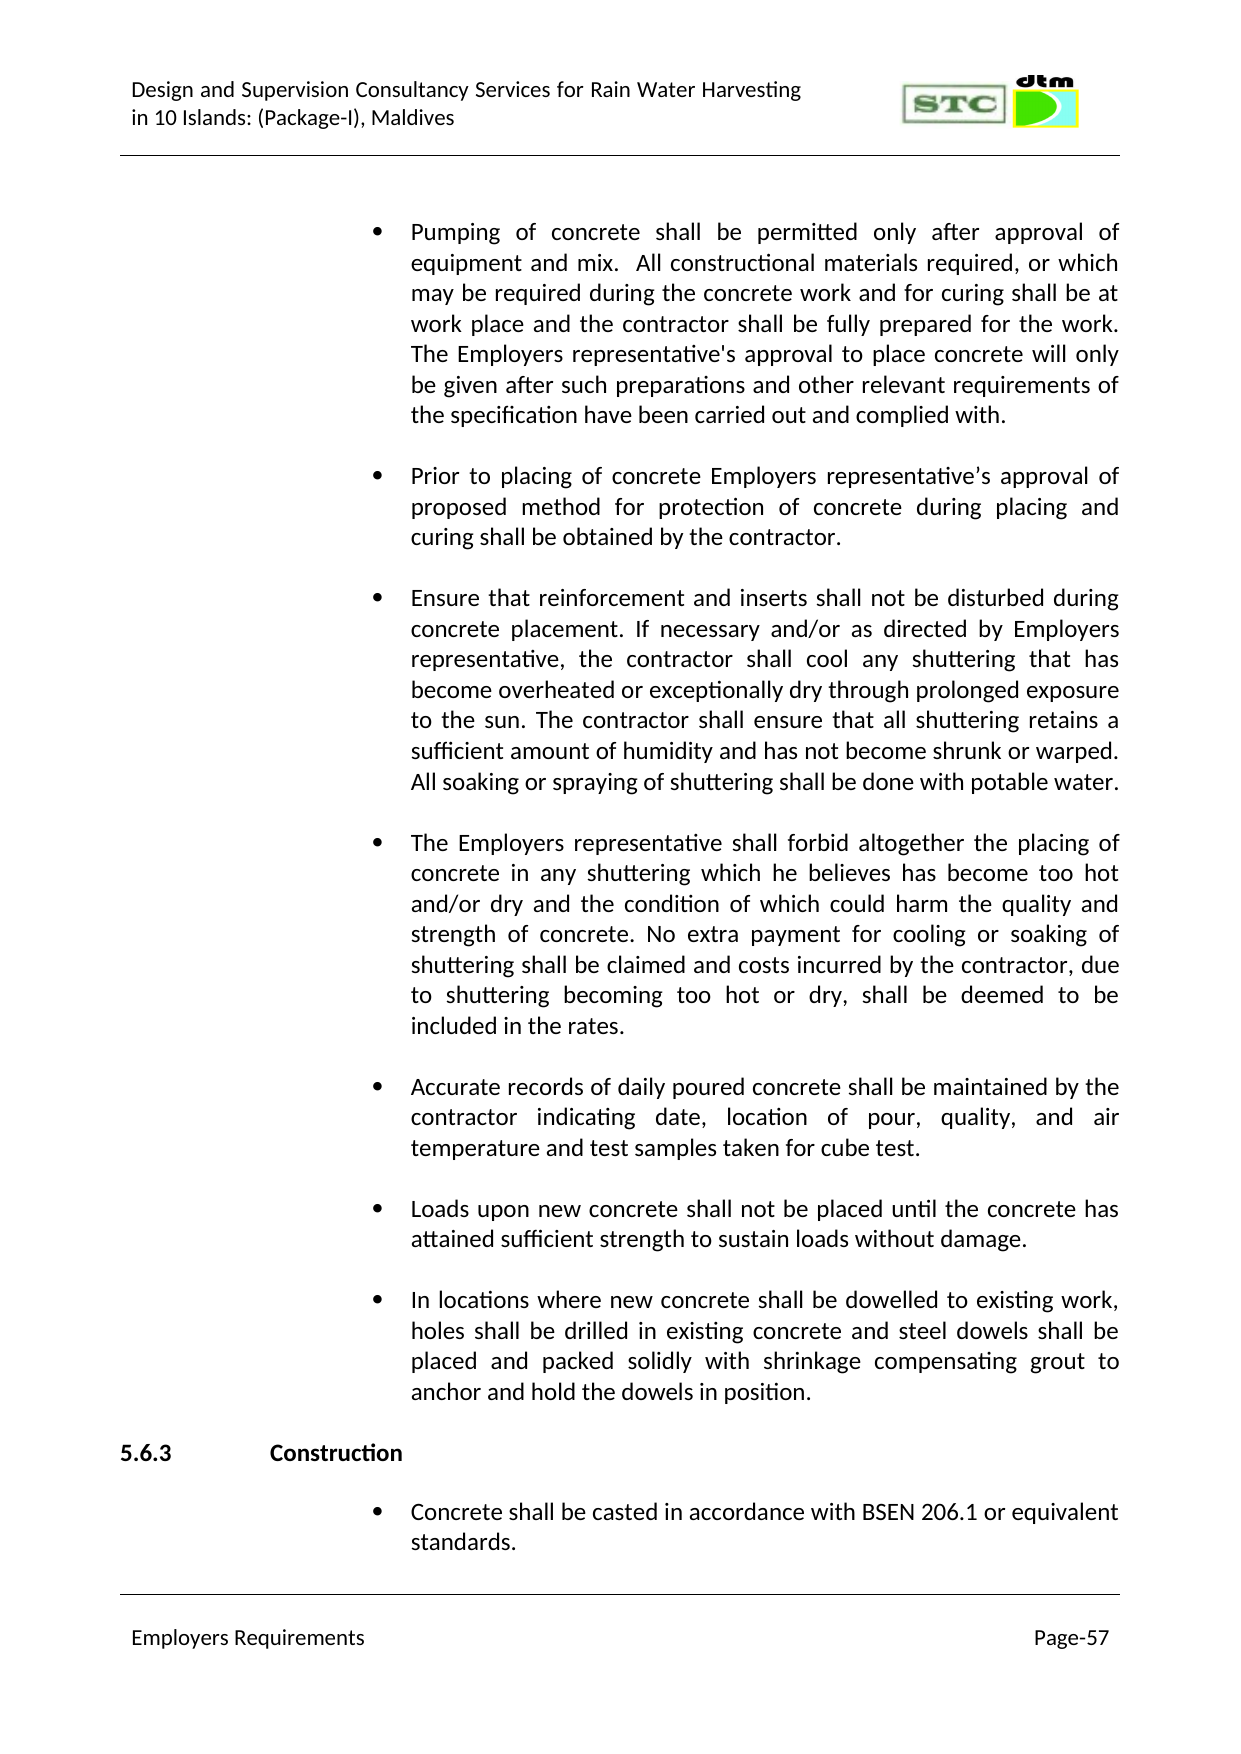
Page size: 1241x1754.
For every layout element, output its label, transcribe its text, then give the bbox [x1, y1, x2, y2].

list Accurate records of daily poured concrete shall be maintained by the contractor indicating date, location of pour, quality, and air temperature and test samples taken for cube test. [373, 1071, 1120, 1162]
list Construction [120, 1437, 1120, 1468]
list Loads upon new concrete shall not be placed until the concrete has attained sufficient strength to sustain loads without damage. [373, 1193, 1120, 1254]
picture [899, 75, 1079, 129]
list The Employers representative shall forbid altogether the placing of concrete in any shuttering which he believes has become too hot and/or dry and the condition of which could harm the quality and strength of concrete. No extra payment for cooling or soaking of shuttering shall be claimed and costs incurred by the contractor, due to shuttering becoming too hot or dry, shall be deemed to be included in the rates. [373, 827, 1120, 1040]
list In locations where new concrete shall be dowelled to existing work, holes shall be drilled in existing concrete and steel dowels shall be placed and packed solidly with shrinkage compensating grout to anchor and hold the dowels in position. [373, 1284, 1120, 1407]
list Prior to placing of concrete Employers representative’s approval of proposed method for protection of concrete during placing and curing shall be obtained by the contractor. [373, 460, 1120, 552]
list Pumping of concrete shall be permitted only after approval of equipment and mix. All constructional materials required, or which may be required during the concrete work and for curing shall be at work place and the contractor shall be fully prepared for the work. The Employers representative's approval to place concrete will only be given after such preparations and other relevant requirements of the specification have been carried out and complied with. [373, 216, 1120, 430]
list Ensure that reinforcement and inserts shall not be disturbed during concrete placement. If necessary and/or as directed by Employers representative, the contractor shall cool any shuttering that has become overheated or exceptionally dry through prolonged exposure to the sun. The contractor shall ensure that all shuttering retains a sufficient amount of humidity and has not become shrunk or warped. All soaking or spraying of shuttering shall be done with potable water. [373, 582, 1120, 796]
list Concrete shall be casted in accordance with BSEN 206.1 or equivalent standards. [373, 1496, 1120, 1557]
